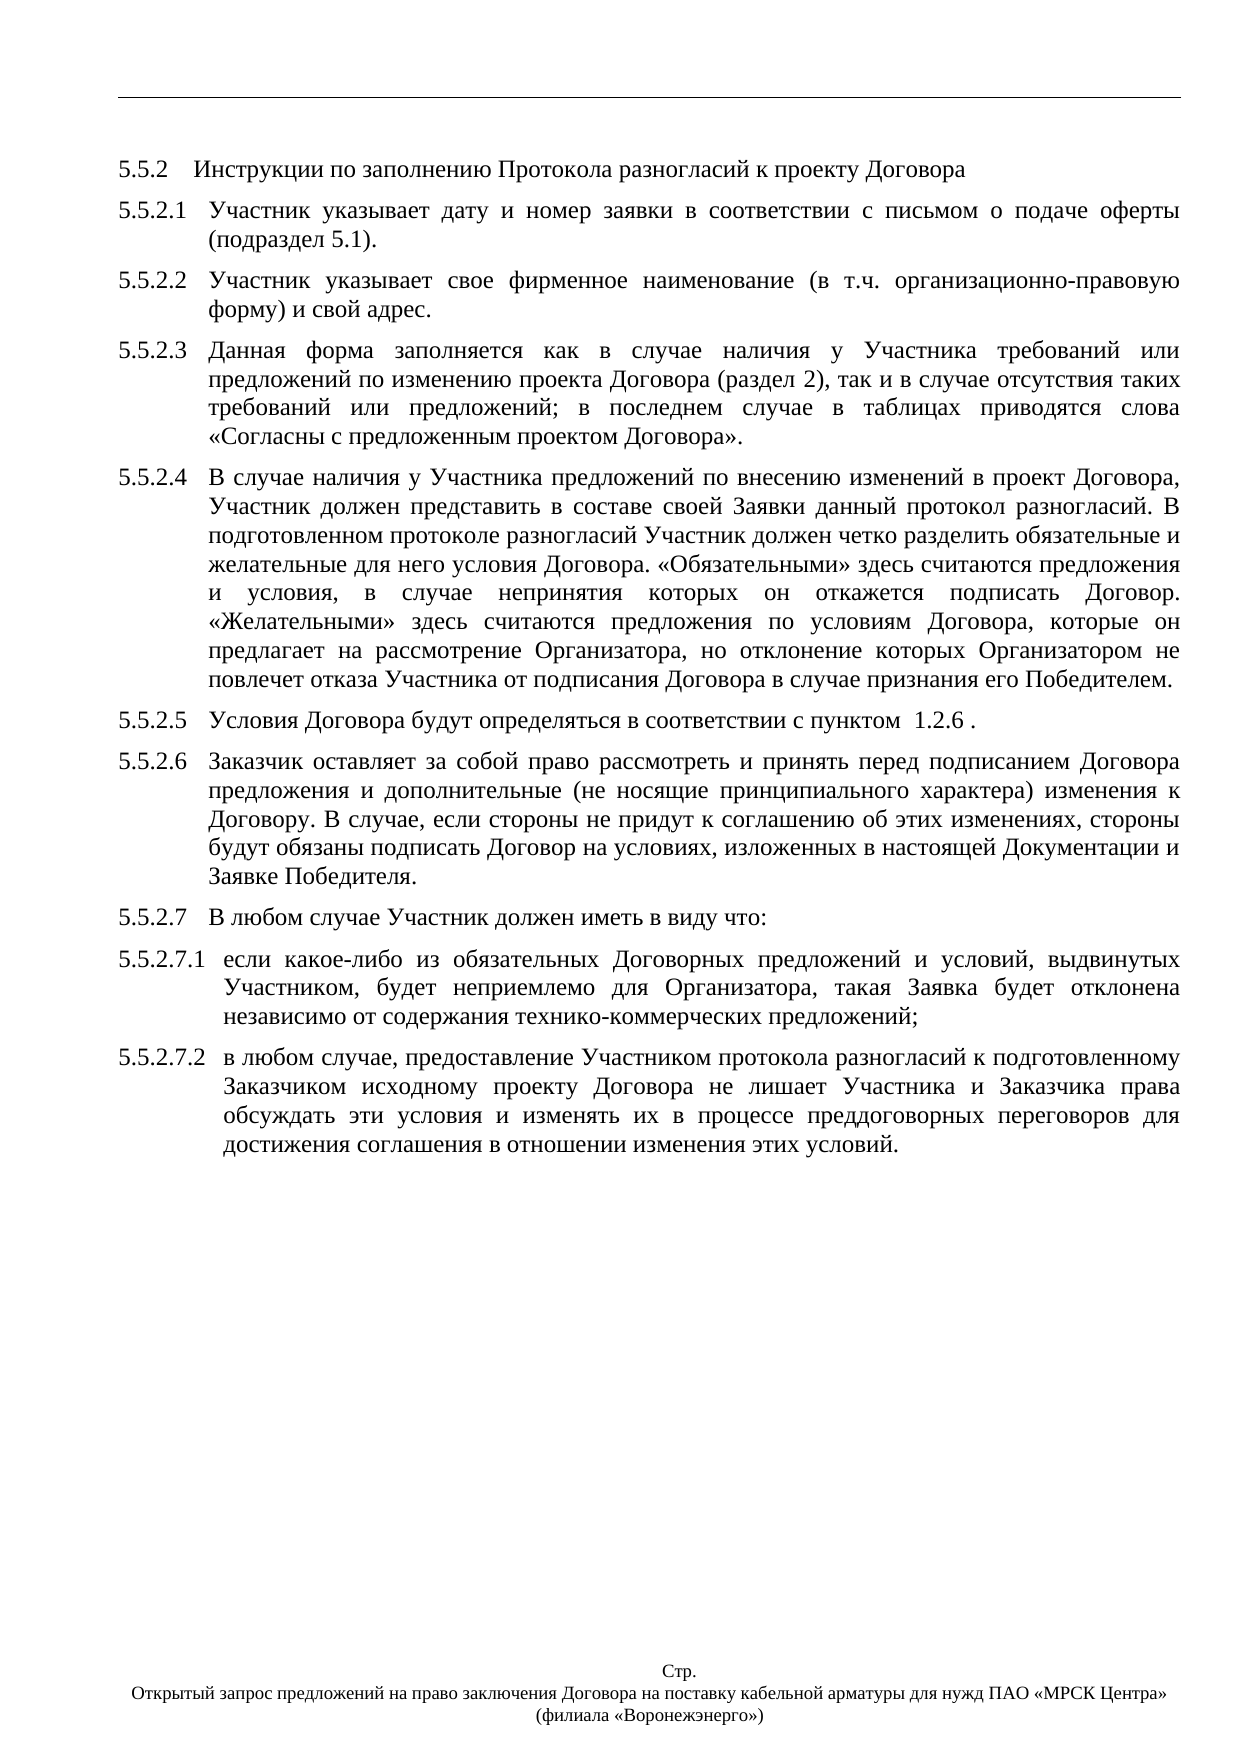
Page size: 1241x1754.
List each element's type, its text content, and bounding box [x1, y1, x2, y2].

list Условия Договора будут определяться в соответствии с пунктом 1.2.6 . [118, 705, 1181, 734]
list В случае наличия у Участника предложений по внесению изменений в проект Договора, Участник должен представить в составе своей Заявки данный протокол разногласий. В подготовленном протоколе разногласий Участник должен четко разделить обязательные и желательные для него условия Договора. «Обязательными» здесь считаются предложения и условия, в случае непринятия которых он откажется подписать Договор. «Желательными» здесь считаются предложения по условиям Договора, которые он предлагает на рассмотрение Организатора, но отклонение которых Организатором не повлечет отказа Участника от подписания Договора в случае признания его Победителем. [118, 462, 1181, 692]
list В любом случае Участник должен иметь в виду что: [118, 902, 1181, 931]
list Участник указывает свое фирменное наименование (в т.ч. организационно-правовую форму) и свой адрес. [118, 265, 1181, 322]
subtitle Инструкции по заполнению Протокола разногласий к проекту Договора [118, 154, 1181, 182]
list если какое-либо из обязательных Договорных предложений и условий, выдвинутых Участником, будет неприемлемо для Организатора, такая Заявка будет отклонена независимо от содержания технико-коммерческих предложений; [118, 944, 1181, 1030]
list Участник указывает дату и номер заявки в соответствии с письмом о подаче оферты (подраздел 5.1). [118, 195, 1181, 252]
list Заказчик оставляет за собой право рассмотреть и принять перед подписанием Договора предложения и дополнительные (не носящие принципиального характера) изменения к Договору. В случае, если стороны не придут к соглашению об этих изменениях, стороны будут обязаны подписать Договор на условиях, изложенных в настоящей Документации и Заявке Победителя. [118, 746, 1181, 890]
list в любом случае, предоставление Участником протокола разногласий к подготовленному Заказчиком исходному проекту Договора не лишает Участника и Заказчика права обсуждать эти условия и изменять их в процессе преддоговорных переговоров для достижения соглашения в отношении изменения этих условий. [118, 1042, 1181, 1157]
list Данная форма заполняется как в случае наличия у Участника требований или предложений по изменению проекта Договора (раздел 2), так и в случае отсутствия таких требований или предложений; в последнем случае в таблицах приводятся слова «Согласны с предложенным проектом Договора». [118, 335, 1181, 450]
